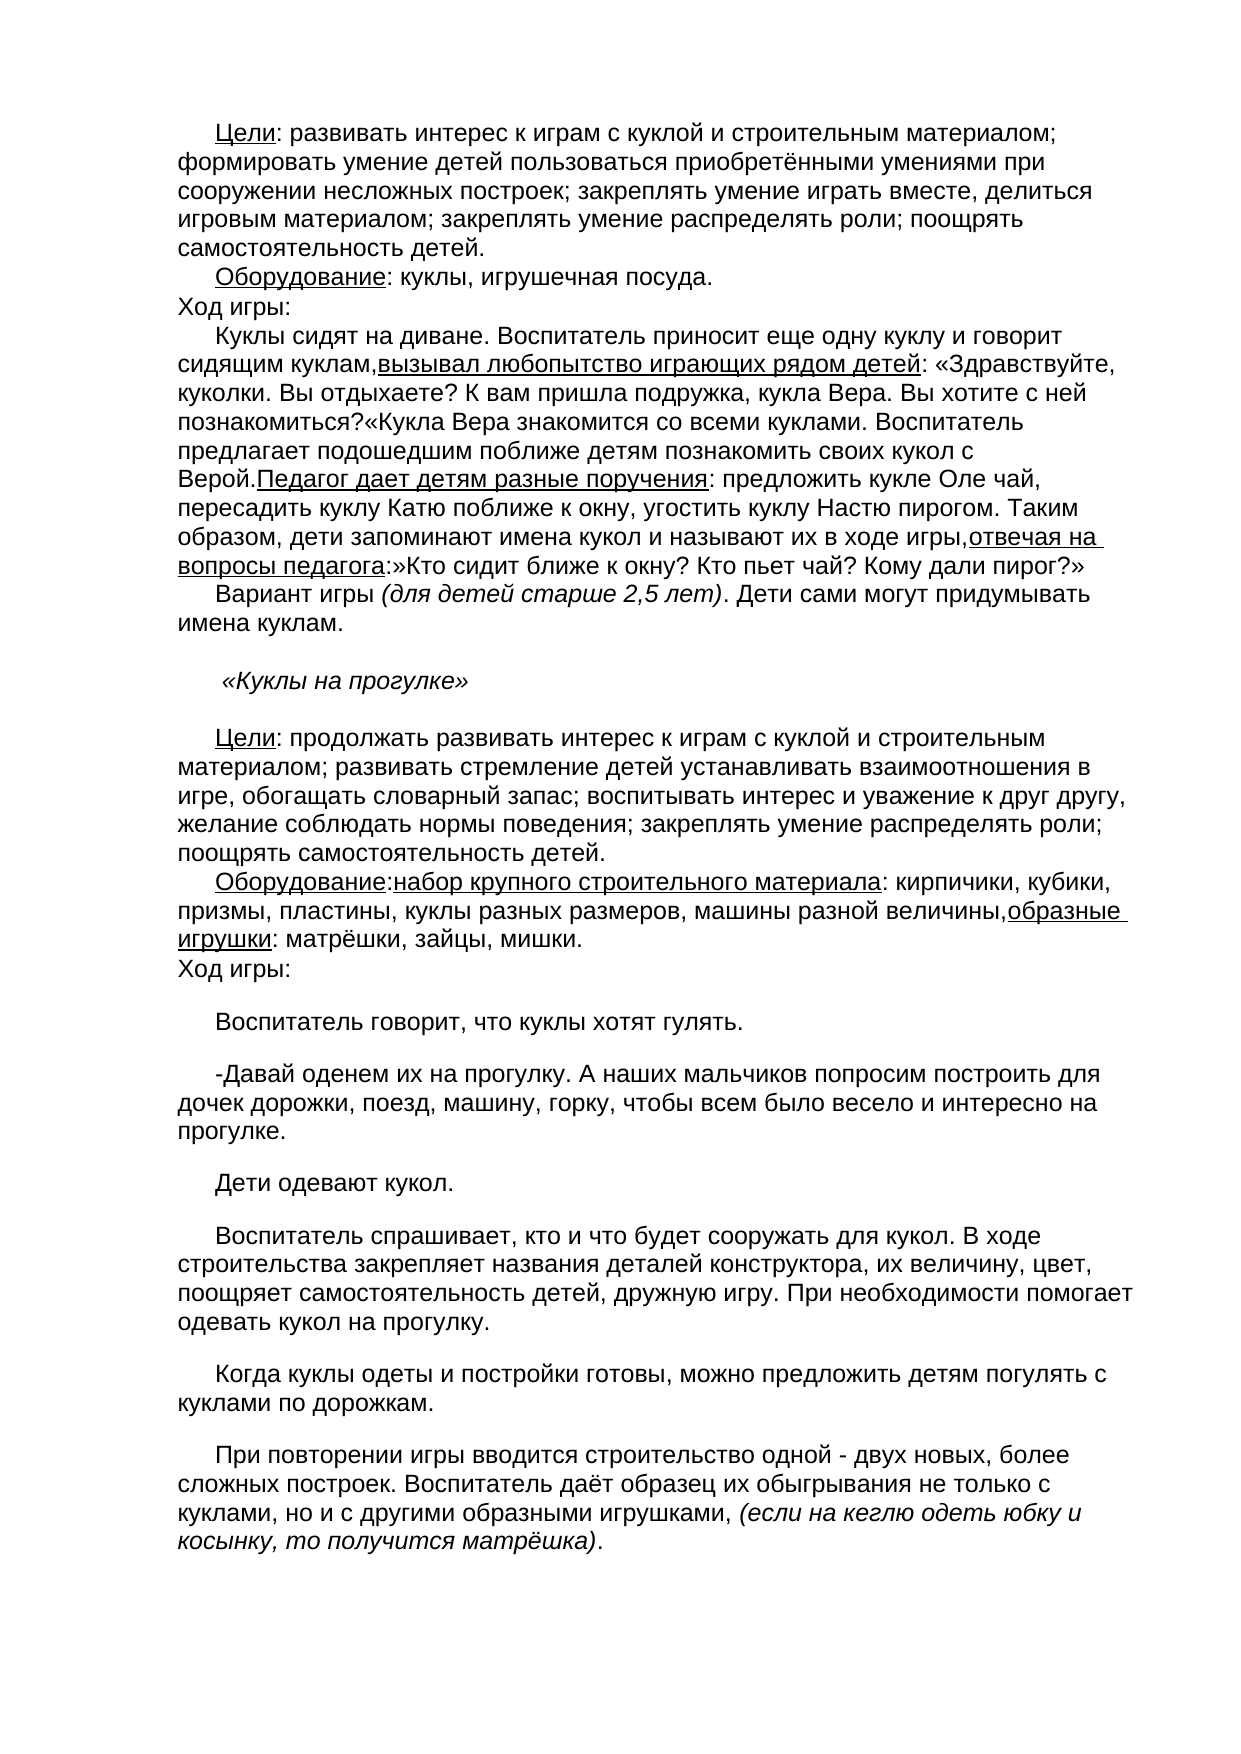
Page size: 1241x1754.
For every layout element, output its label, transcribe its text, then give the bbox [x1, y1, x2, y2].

text Ход игры: [177, 953, 1152, 983]
text Дети одевают кукол. [177, 1168, 1152, 1197]
text Оборудование: куклы, игрушечная посуда. [177, 262, 1152, 291]
text «Куклы на прогулке» [177, 666, 1152, 694]
text Воспитатель говорит, что куклы хотят гулять. [177, 1007, 1152, 1035]
text Оборудование:набор крупного строительного материала: кирпичики, кубики, призмы, пластины, куклы разных размеров, машины разной величины,образные игрушки: матрёшки, зайцы, мишки. [177, 867, 1152, 953]
text Когда куклы одеты и постройки готовы, можно предложить детям погулять с куклами по дорожкам. [177, 1359, 1152, 1417]
text Ход игры: [177, 291, 1152, 321]
text Куклы сидят на диване. Воспитатель приносит еще одну куклу и говорит сидящим куклам,вызывал любопытство играющих рядом детей: «Здравствуйте, куколки. Вы отдыхаете? К вам пришла подружка, кукла Вера. Вы хотите с ней познакомиться?«Кукла Вера знакомится со всеми куклами. Воспитатель предлагает подошедшим поближе детям познакомить своих кукол с Верой.Педагог дает детям разные поручения: предложить кукле Оле чай, пересадить куклу Катю поближе к окну, угостить куклу Настю пирогом. Таким образом, дети запоминают имена кукол и называют их в ходе игры,отвечая на вопросы педагога:»Кто сидит ближе к окну? Кто пьет чай? Кому дали пирог?» [177, 321, 1152, 579]
text Вариант игры (для детей старше 2,5 лет). Дети сами могут придумывать имена куклам. [177, 579, 1152, 637]
text При повторении игры вводится строительство одной - двух новых, более сложных построек. Воспитатель даёт образец их обыгрывания не только с куклами, но и с другими образными игрушками, (если на кеглю одеть юбку и косынку, то получится матрёшка). [177, 1440, 1152, 1555]
text -Давай оденем их на прогулку. А наших мальчиков попросим построить для дочек дорожки, поезд, машину, горку, чтобы всем было весело и интересно на прогулке. [177, 1059, 1152, 1145]
text Цели: развивать интерес к играм с куклой и строительным материалом; формировать умение детей пользоваться приобретёнными умениями при сооружении несложных построек; закреплять умение играть вместе, делиться игровым материалом; закреплять умение распределять роли; поощрять самостоятельность детей. [177, 118, 1152, 262]
text Воспитатель спрашивает, кто и что будет сооружать для кукол. В ходе строительства закрепляет названия деталей конструктора, их величину, цвет, поощряет самостоятельность детей, дружную игру. При необходимости помогает одевать кукол на прогулку. [177, 1221, 1152, 1336]
text Цели: продолжать развивать интерес к играм с куклой и строительным материалом; развивать стремление детей устанавливать взаимоотношения в игре, обогащать словарный запас; воспитывать интерес и уважение к друг другу, желание соблюдать нормы поведения; закреплять умение распределять роли; поощрять самостоятельность детей. [177, 723, 1152, 867]
